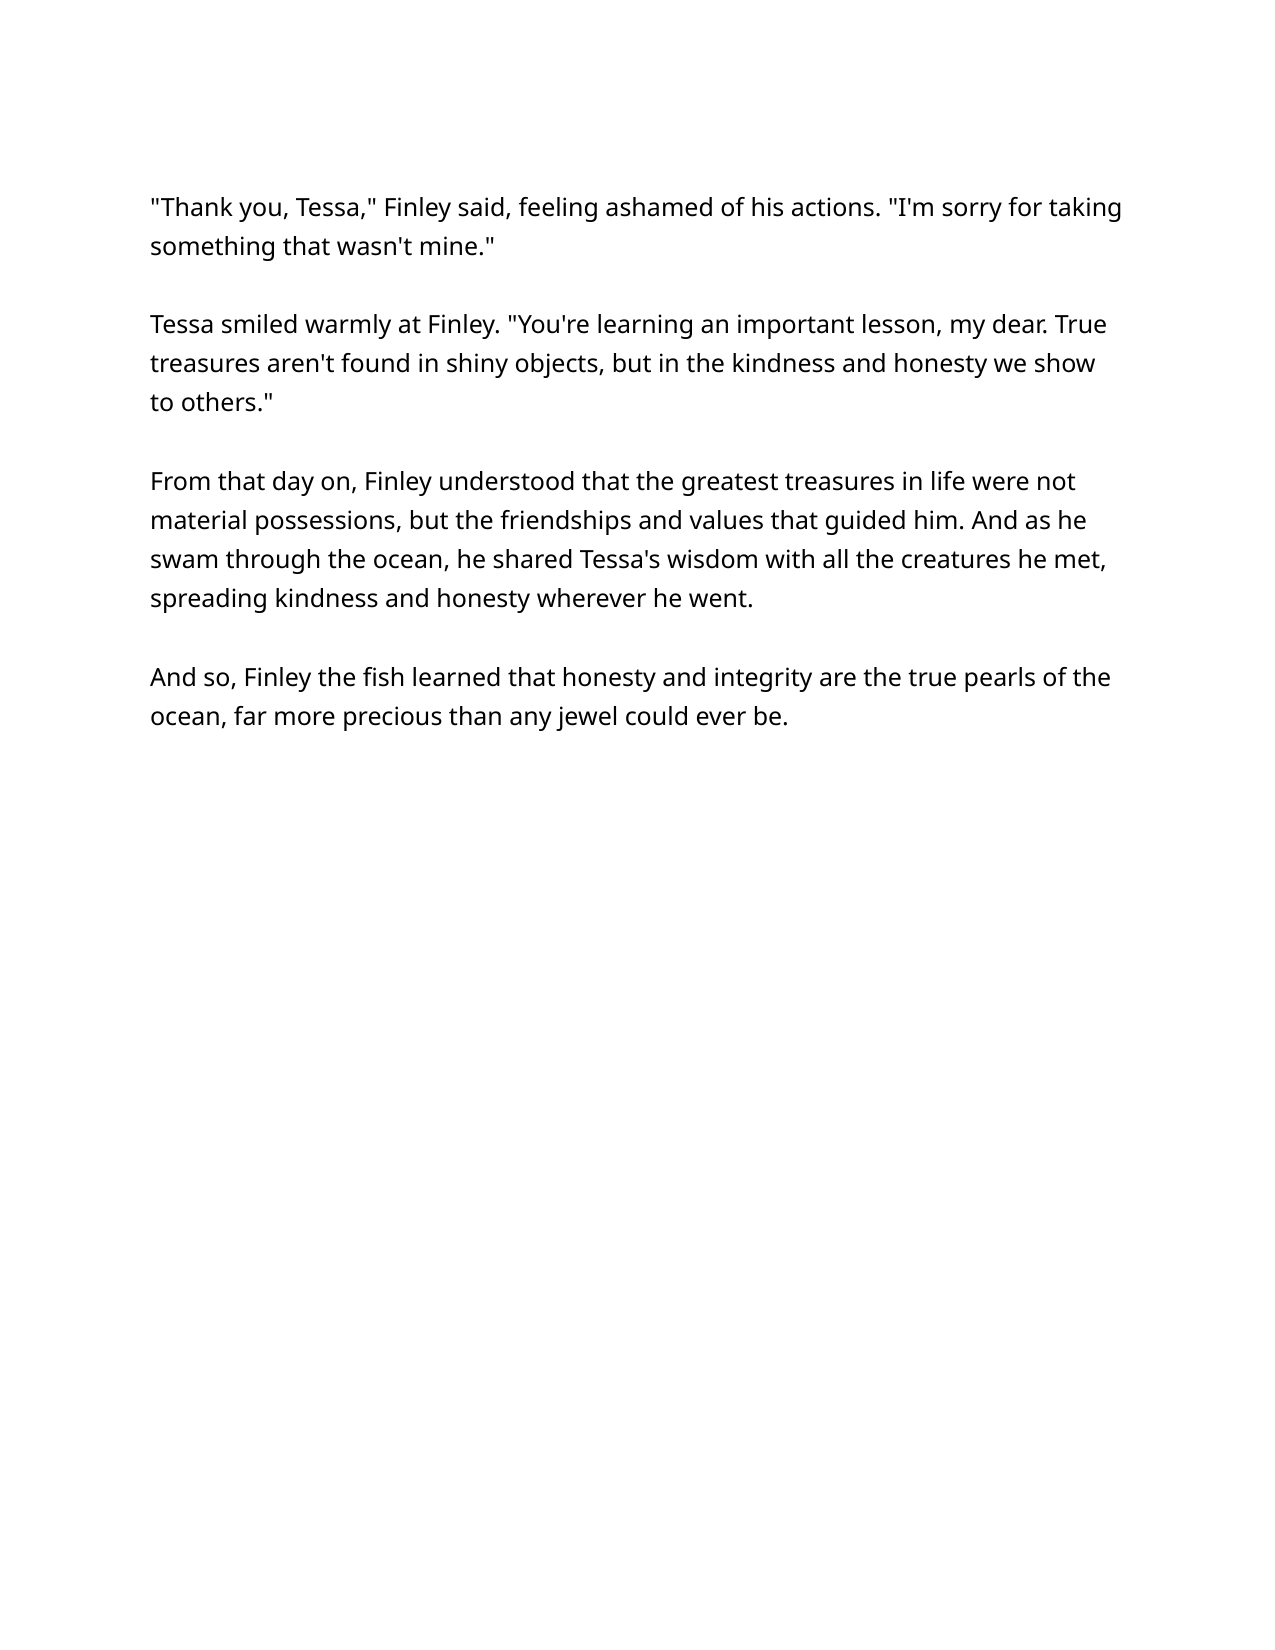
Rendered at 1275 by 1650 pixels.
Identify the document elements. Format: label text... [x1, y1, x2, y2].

text From that day on, Finley understood that the greatest treasures in life were not material possessions, but the friendships and values that guided him. And as he swam through the ocean, he shared Tessa's wisdom with all the creatures he met, spreading kindness and honesty wherever he went. [150, 463, 1125, 615]
text "Thank you, Tessa," Finley said, feeling ashamed of his actions. "I'm sorry for taking something that wasn't mine." [150, 189, 1125, 262]
text And so, Finley the fish learned that honesty and integrity are the true pearls of the ocean, far more precious than any jewel could ever be. [150, 659, 1125, 732]
text Tessa smiled warmly at Finley. "You're learning an important lesson, my dear. True treasures aren't found in shiny objects, but in the kindness and honesty we show to others." [150, 307, 1125, 419]
